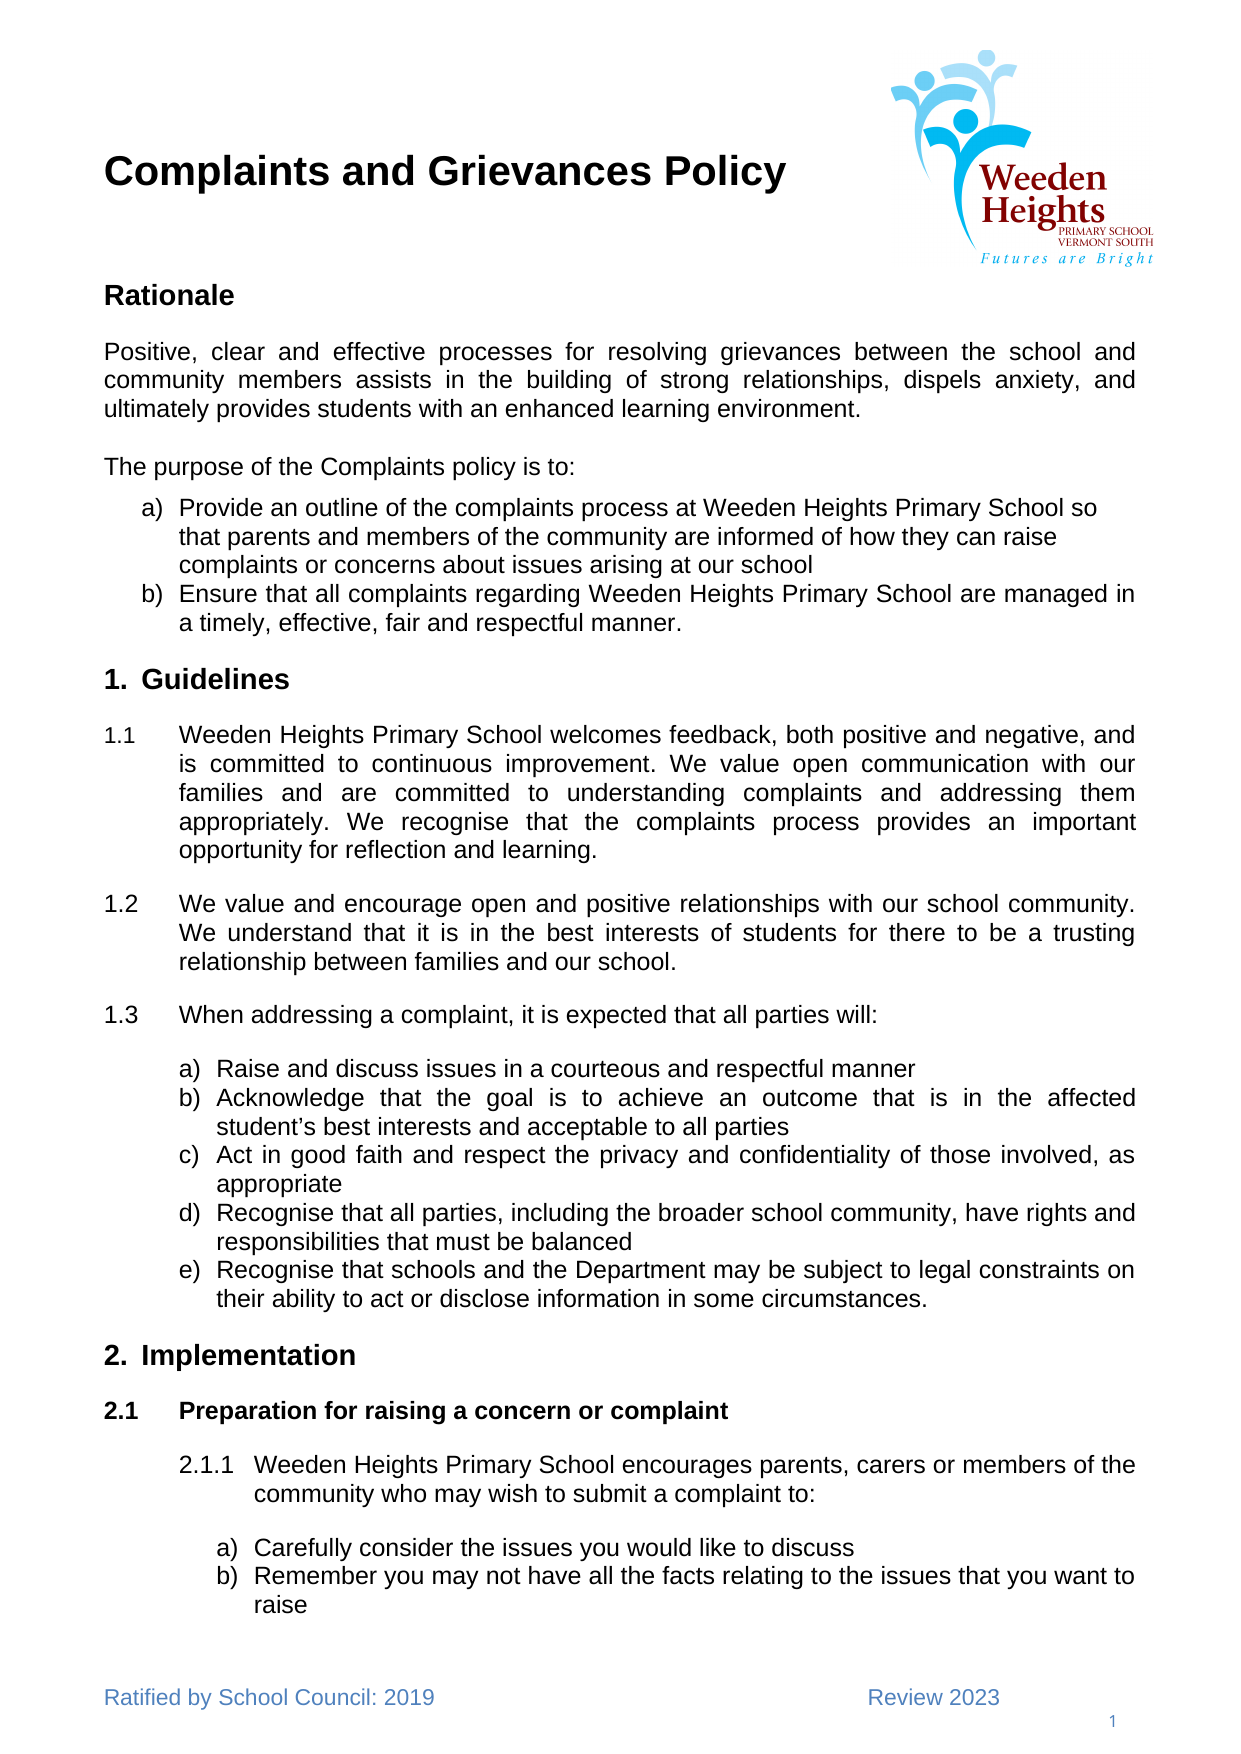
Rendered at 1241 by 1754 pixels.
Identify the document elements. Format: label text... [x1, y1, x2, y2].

list Raise and discuss issues in a courteous and respectful manner [178, 1054, 1137, 1083]
subtitle Complaints and Grievances Policy [103, 147, 1137, 195]
text 1.1 Weeden Heights Primary School welcomes feedback, both positive and negative, and is committed to continuous improvement. We value open communication with our families and are committed to understanding complaints and addressing them appropriately. We recognise that the complaints process provides an important opportunity for reflection and learning. [103, 720, 1137, 864]
text Positive, clear and effective processes for resolving grievances between the school and community members assists in the building of strong relationships, dispels anxiety, and ultimately provides students with an enhanced learning environment. [103, 337, 1137, 423]
text 2.1 Preparation for raising a concern or complaint [103, 1396, 1137, 1425]
list Ensure that all complaints regarding Weeden Heights Primary School are managed in a timely, effective, fair and respectful manner. [141, 579, 1137, 637]
list Acknowledge that the goal is to achieve an outcome that is in the affected student’s best interests and acceptable to all parties [178, 1083, 1137, 1140]
text 1.3 When addressing a complaint, it is expected that all parties will: [103, 1000, 1137, 1029]
picture [891, 50, 1154, 267]
text Rationale [103, 278, 1137, 312]
list Remember you may not have all the facts relating to the issues that you want to raise [216, 1561, 1137, 1619]
list Provide an outline of the complaints process at Weeden Heights Primary School so that parents and members of the community are informed of how they can raise complaints or concerns about issues arising at our school [141, 493, 1137, 579]
list Carefully consider the issues you would like to discuss [216, 1533, 1137, 1561]
list Recognise that schools and the Department may be subject to legal constraints on their ability to act or disclose information in some circumstances. [178, 1255, 1137, 1313]
list Recognise that all parties, including the broader school community, have rights and responsibilities that must be balanced [178, 1198, 1137, 1255]
list Act in good faith and respect the privacy and confidentiality of those involved, as appropriate [178, 1140, 1137, 1198]
text 2.1.1 Weeden Heights Primary School encourages parents, carers or members of the community who may wish to submit a complaint to: [178, 1450, 1137, 1508]
text 1.2 We value and encourage open and positive relationships with our school community. We understand that it is in the best interests of students for there to be a trusting relationship between families and our school. [103, 889, 1137, 975]
subtitle Implementation [103, 1338, 1137, 1371]
text The purpose of the Complaints policy is to: [103, 452, 1137, 481]
subtitle Guidelines [103, 662, 1137, 695]
